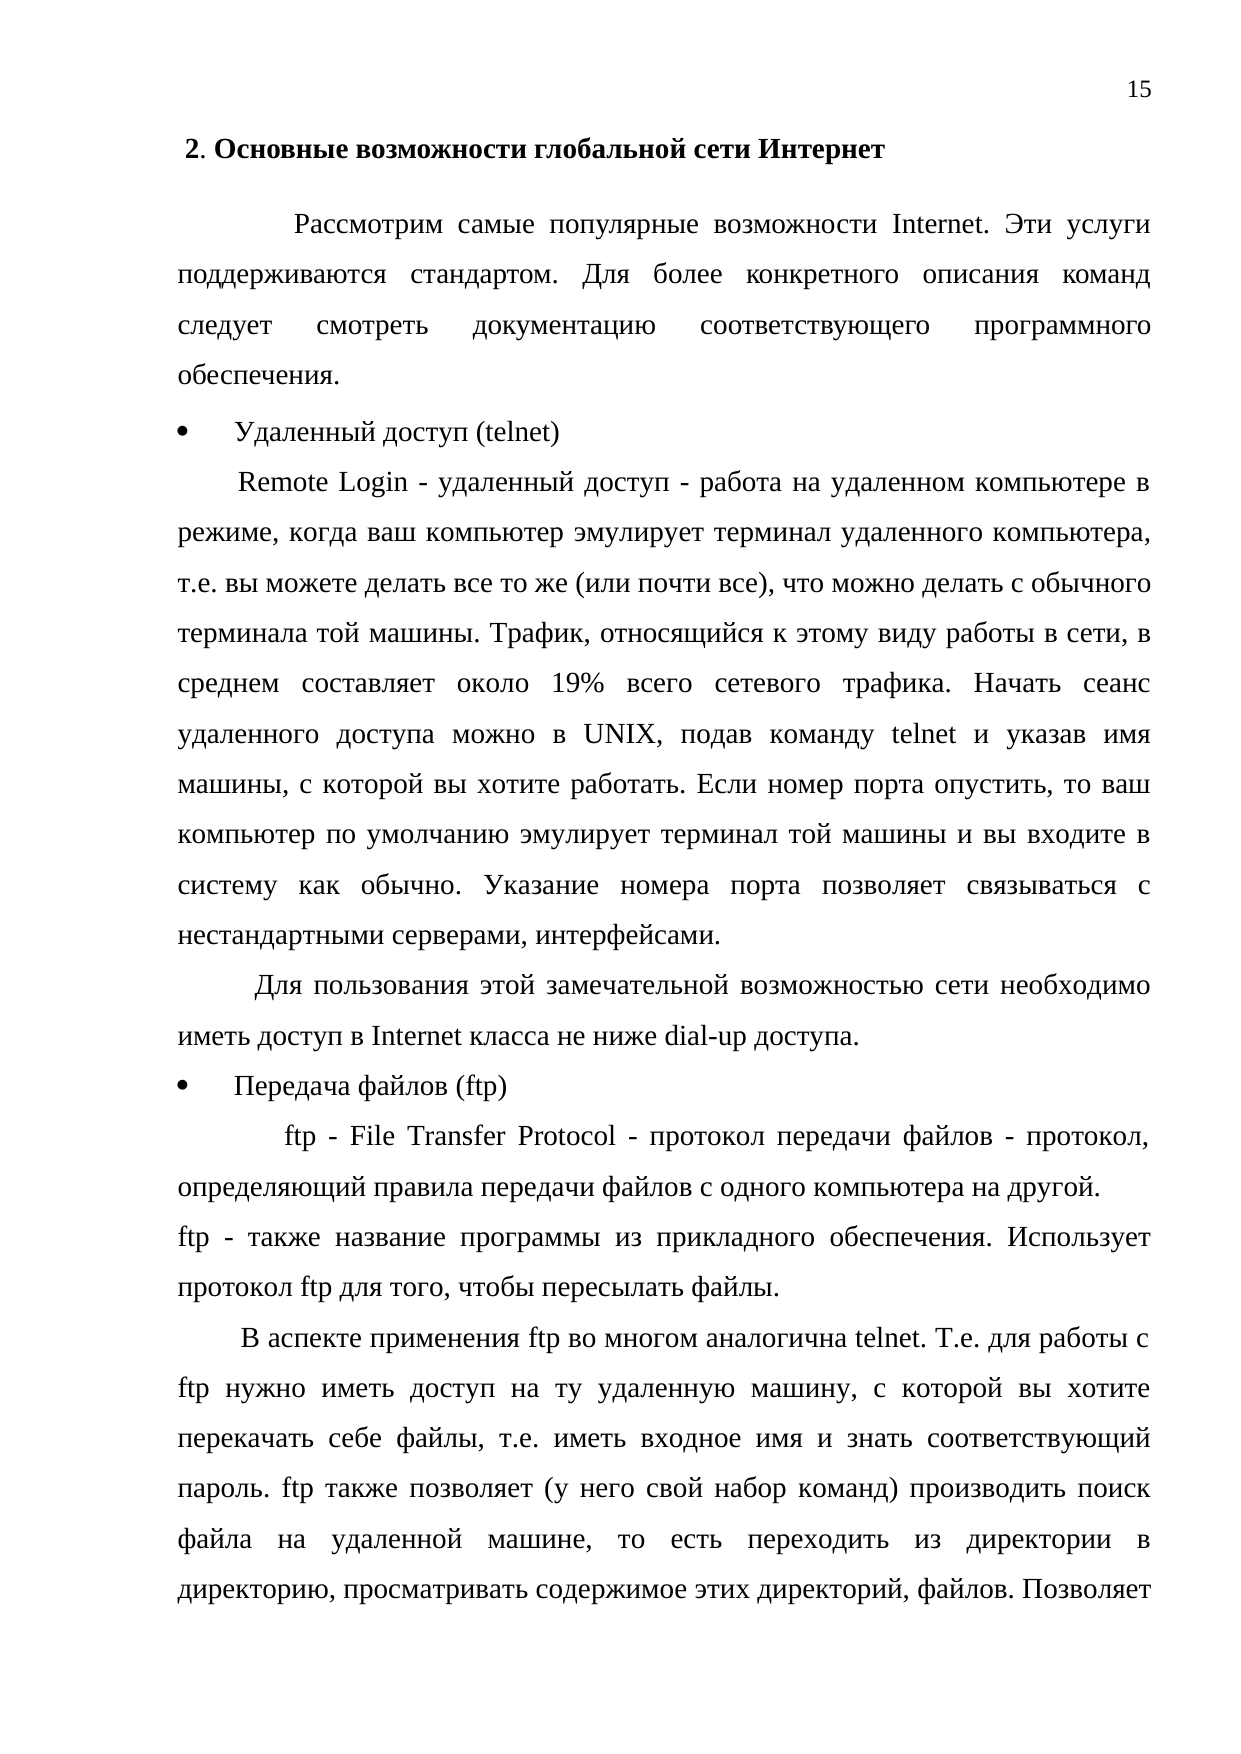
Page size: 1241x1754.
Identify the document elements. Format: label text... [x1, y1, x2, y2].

subtitle Remote Login - удаленный доступ - работа на удаленном компьютере в режиме, когда ваш компьютер эмулирует терминал удаленного компьютера, т.е. вы можете делать все то же (или почти все), что можно делать с обычного терминала той машины. Трафик, относящийся к этому виду работы в сети, в среднем составляет около 19% всего сетевого трафика. Начать сеанс удаленного доступа можно в UNIX, подав команду telnet и указав имя машины, с которой вы хотите работать. Если номер порта опустить, то ваш компьютер по умолчанию эмулирует терминал той машины и вы входите в систему как обычно. Указание номера порта позволяет связываться с нестандартными серверами, интерфейсами. [177, 464, 1152, 951]
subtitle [177, 1320, 1152, 1605]
subtitle Для пользования этой замечательной возможностью сети необходимо иметь доступ в Internet класса не ниже dial-up доступа. [177, 967, 1152, 1051]
subtitle Рассмотрим самые популярные возможности Internet. Эти услуги поддерживаются стандартом. Для более конкретного описания команд следует смотреть документацию соответствующего программного обеспечения. [177, 206, 1152, 391]
subtitle Передача файлов (ftp) [177, 1068, 1152, 1102]
subtitle ftp - File Transfer Protocol - протокол передачи файлов - протокол, определяющий правила передачи файлов с одного компьютера на другой. [177, 1118, 1152, 1202]
subtitle Удаленный доступ (telnet) [177, 414, 1152, 447]
subtitle 2. Основные возможности глобальной сети Интернет [177, 131, 1152, 164]
subtitle ftp - также название программы из прикладного обеспечения. Использует протокол ftp для того, чтобы пересылать файлы. [177, 1219, 1152, 1303]
